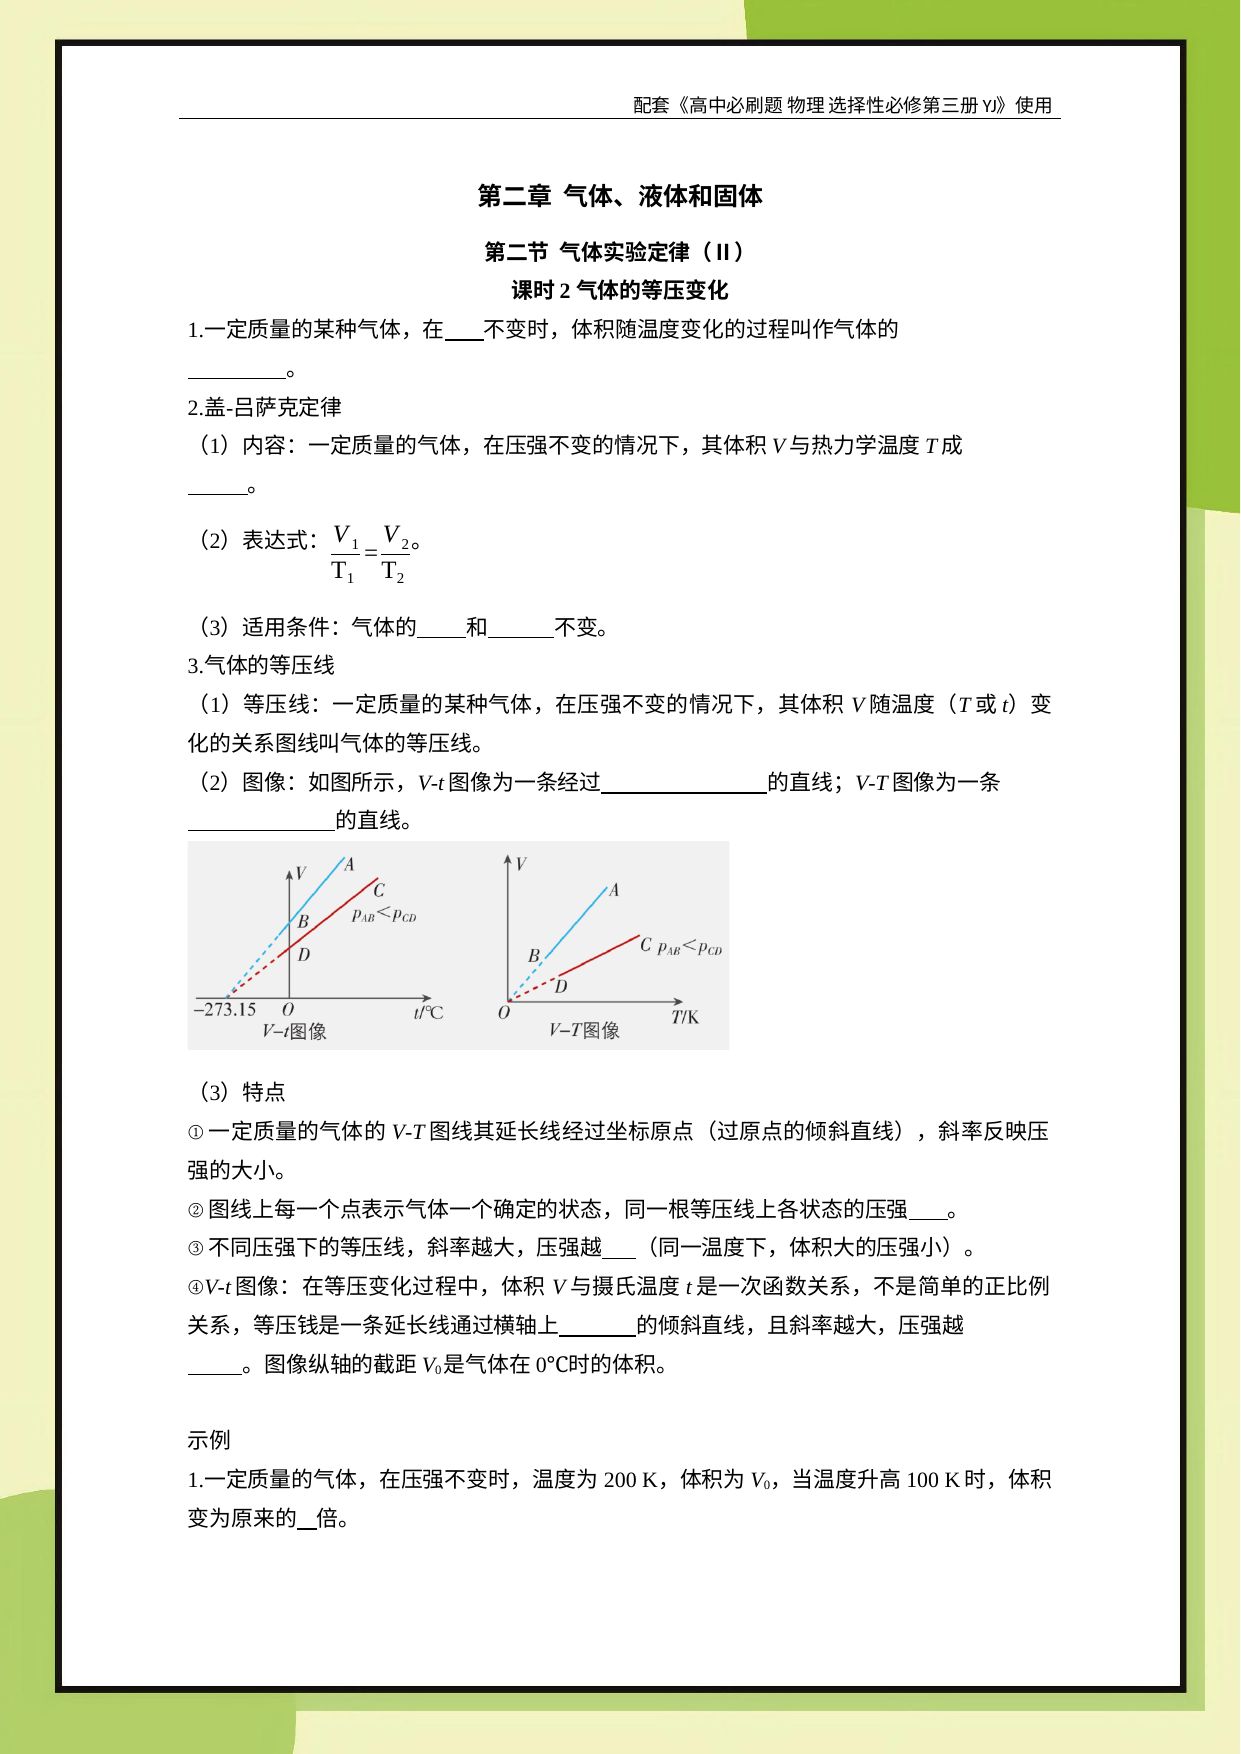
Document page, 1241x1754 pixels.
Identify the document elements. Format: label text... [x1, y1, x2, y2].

text 。 [187, 350, 1053, 383]
text 课时2 气体的等压变化 [187, 273, 1053, 305]
text 的直线。 [187, 803, 1053, 836]
text 。图像纵轴的截距V0是气体在0℃时的体积。 [187, 1346, 1053, 1379]
text （2）图像：如图所示，V-t图像为一条经过 的直线；V-T图像为一条 [187, 764, 1053, 797]
text 1.一定质量的气体，在压强不变时，温度为200 K，体积为V0，当温度升高100 K时，体积变为原来的 倍。 [187, 1461, 1053, 1533]
text （1）内容：一定质量的气体，在压强不变的情况下，其体积V与热力学温度T成 [187, 428, 1053, 460]
text 3.气体的等压线 [187, 648, 1053, 680]
text 第二章 气体、液体和固体 [187, 162, 1053, 227]
text 第二节 气体实验定律（Ⅱ） [187, 234, 1053, 267]
text （2）表达式：。 [187, 505, 1053, 603]
picture [0, 0, 1241, 1754]
text 1.一定质量的某种气体，在 不变时，体积随温度变化的过程叫作气体的 [187, 312, 1053, 344]
text 。 [187, 467, 1053, 499]
text （1）等压线：一定质量的某种气体，在压强不变的情况下，其体积V随温度（T或t）变化的关系图线叫气体的等压线。 [187, 687, 1053, 758]
text 2.盖-吕萨克定律 [187, 389, 1053, 422]
text 示例 [187, 1423, 1053, 1455]
text （3）适用条件：气体的 和 不变。 [187, 609, 1053, 642]
text ③不同压强下的等压线，斜率越大，压强越 （同一温度下，体积大的压强小）。 [187, 1230, 1053, 1262]
text （3）特点 [187, 1075, 1053, 1107]
text ④V-t图像：在等压变化过程中，体积V与摄氏温度t是一次函数关系，不是简单的正比例关系，等压钱是一条延长线通过横轴上 的倾斜直线，且斜率越大，压强越 [187, 1269, 1053, 1340]
text ①一定质量的气体的V-T图线其延长线经过坐标原点（过原点的倾斜直线），斜率反映压强的大小。 [187, 1113, 1053, 1185]
text ②图线上每一个点表示气体一个确定的状态，同一根等压线上各状态的压强 。 [187, 1191, 1053, 1224]
